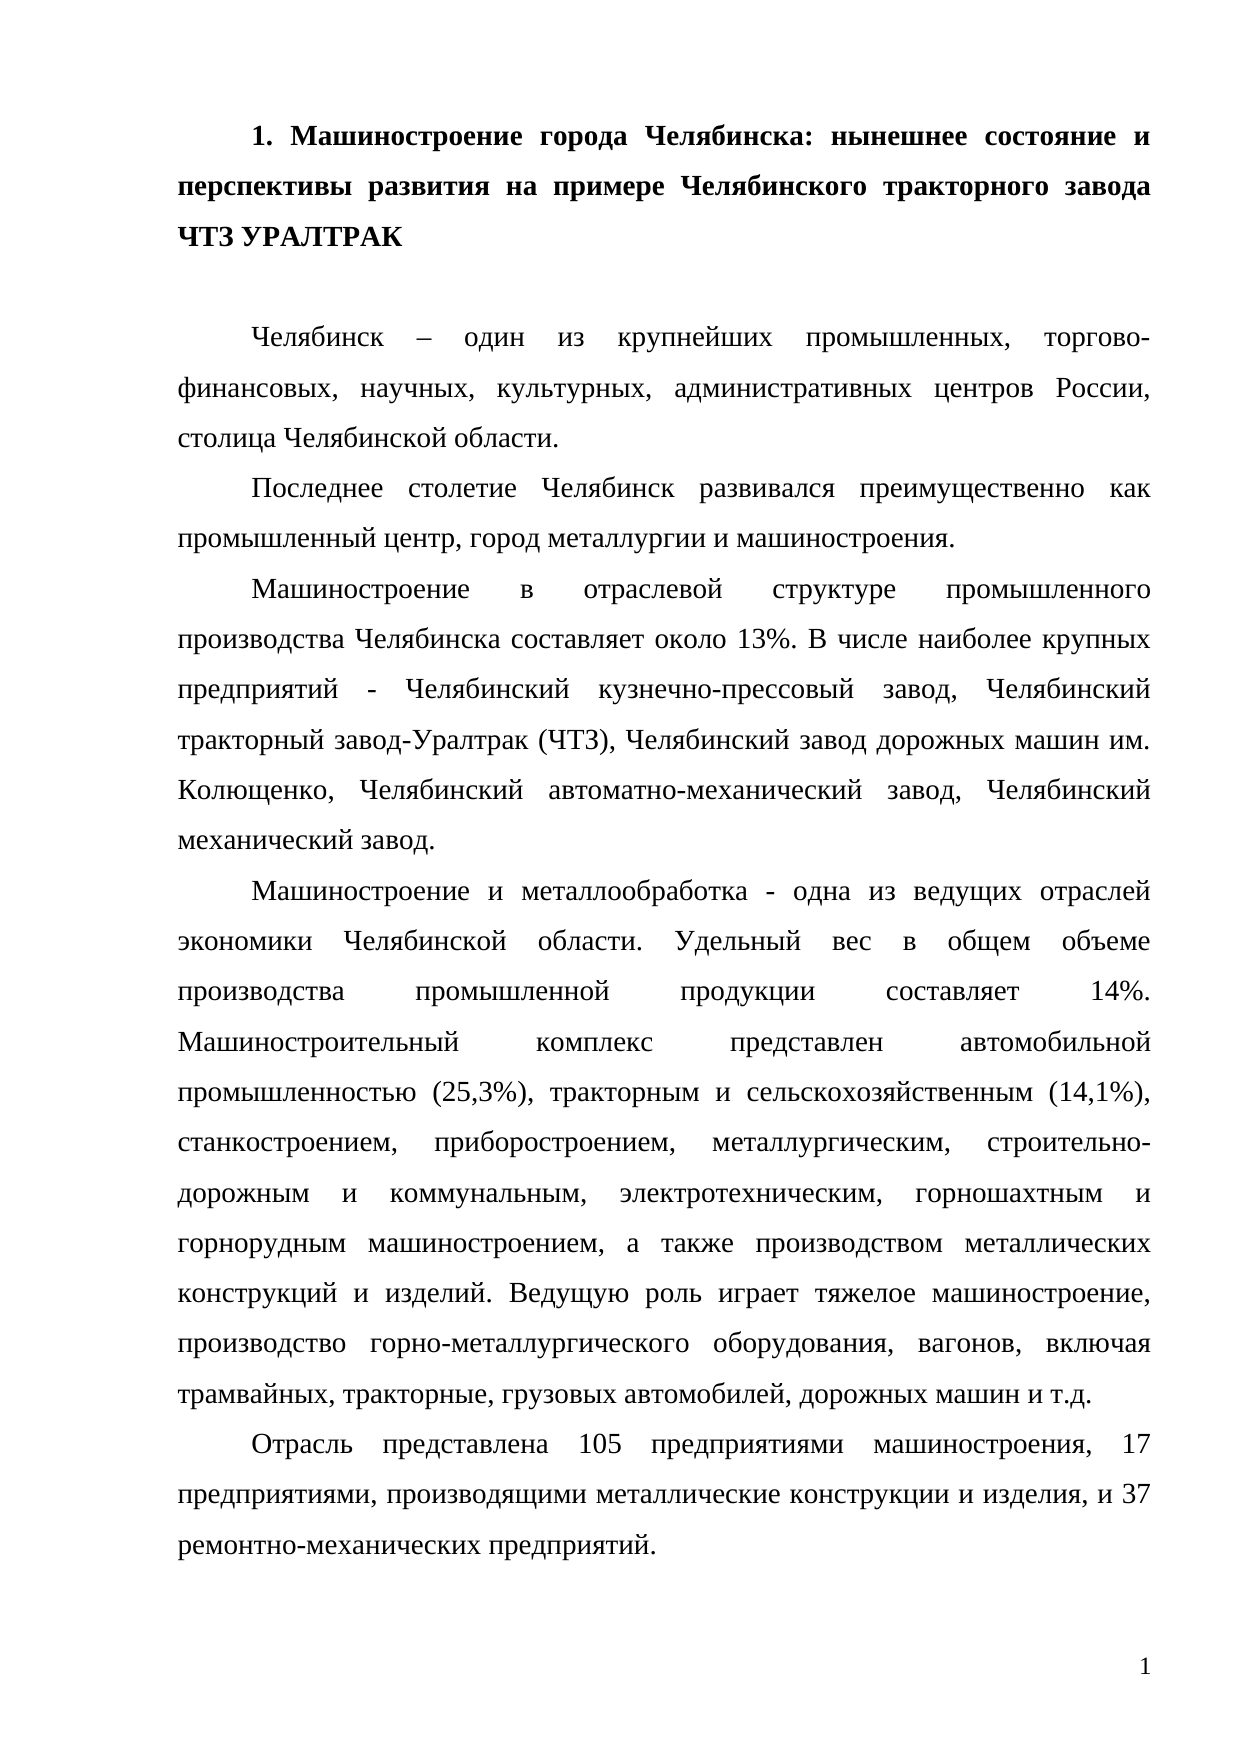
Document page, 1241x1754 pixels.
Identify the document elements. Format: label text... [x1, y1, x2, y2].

text Отрасль представлена 105 предприятиями машиностроения, 17 предприятиями, производящими металлические конструкции и изделия, и 37 ремонтно-механических предприятий. [177, 1426, 1152, 1560]
text Машиностроение в отраслевой структуре промышленного производства Челябинска составляет около 13%. В числе наиболее крупных предприятий - Челябинский кузнечно-прессовый завод, Челябинский тракторный завод-Уралтрак (ЧТЗ), Челябинский завод дорожных машин им. Колющенко, Челябинский автоматно-механический завод, Челябинский механический завод. [177, 571, 1152, 856]
text Челябинск – один из крупнейших промышленных, торгово-финансовых, научных, культурных, административных центров России, столица Челябинской области. [177, 319, 1152, 453]
text 1. Машиностроение города Челябинска: нынешнее состояние и перспективы развития на примере Челябинского тракторного завода ЧТЗ УРАЛТРАК [177, 118, 1152, 252]
text Последнее столетие Челябинск развивался преимущественно как промышленный центр, город металлургии и машиностроения. [177, 470, 1152, 554]
text Машиностроение и металлообработка - одна из ведущих отраслей экономики Челябинской области. Удельный вес в общем объеме производства промышленной продукции составляет 14%. Машиностроительный комплекс представлен автомобильной промышленностью (25,3%), тракторным и сельскохозяйственным (14,1%), станкостроением, приборостроением, металлургическим, строительно-дорожным и коммунальным, электротехническим, горношахтным и горнорудным машиностроением, а также производством металлических конструкций и изделий. Ведущую роль играет тяжелое машиностроение, производство горно-металлургического оборудования, вагонов, включая трамвайных, тракторные, грузовых автомобилей, дорожных машин и т.д. [177, 873, 1152, 1409]
